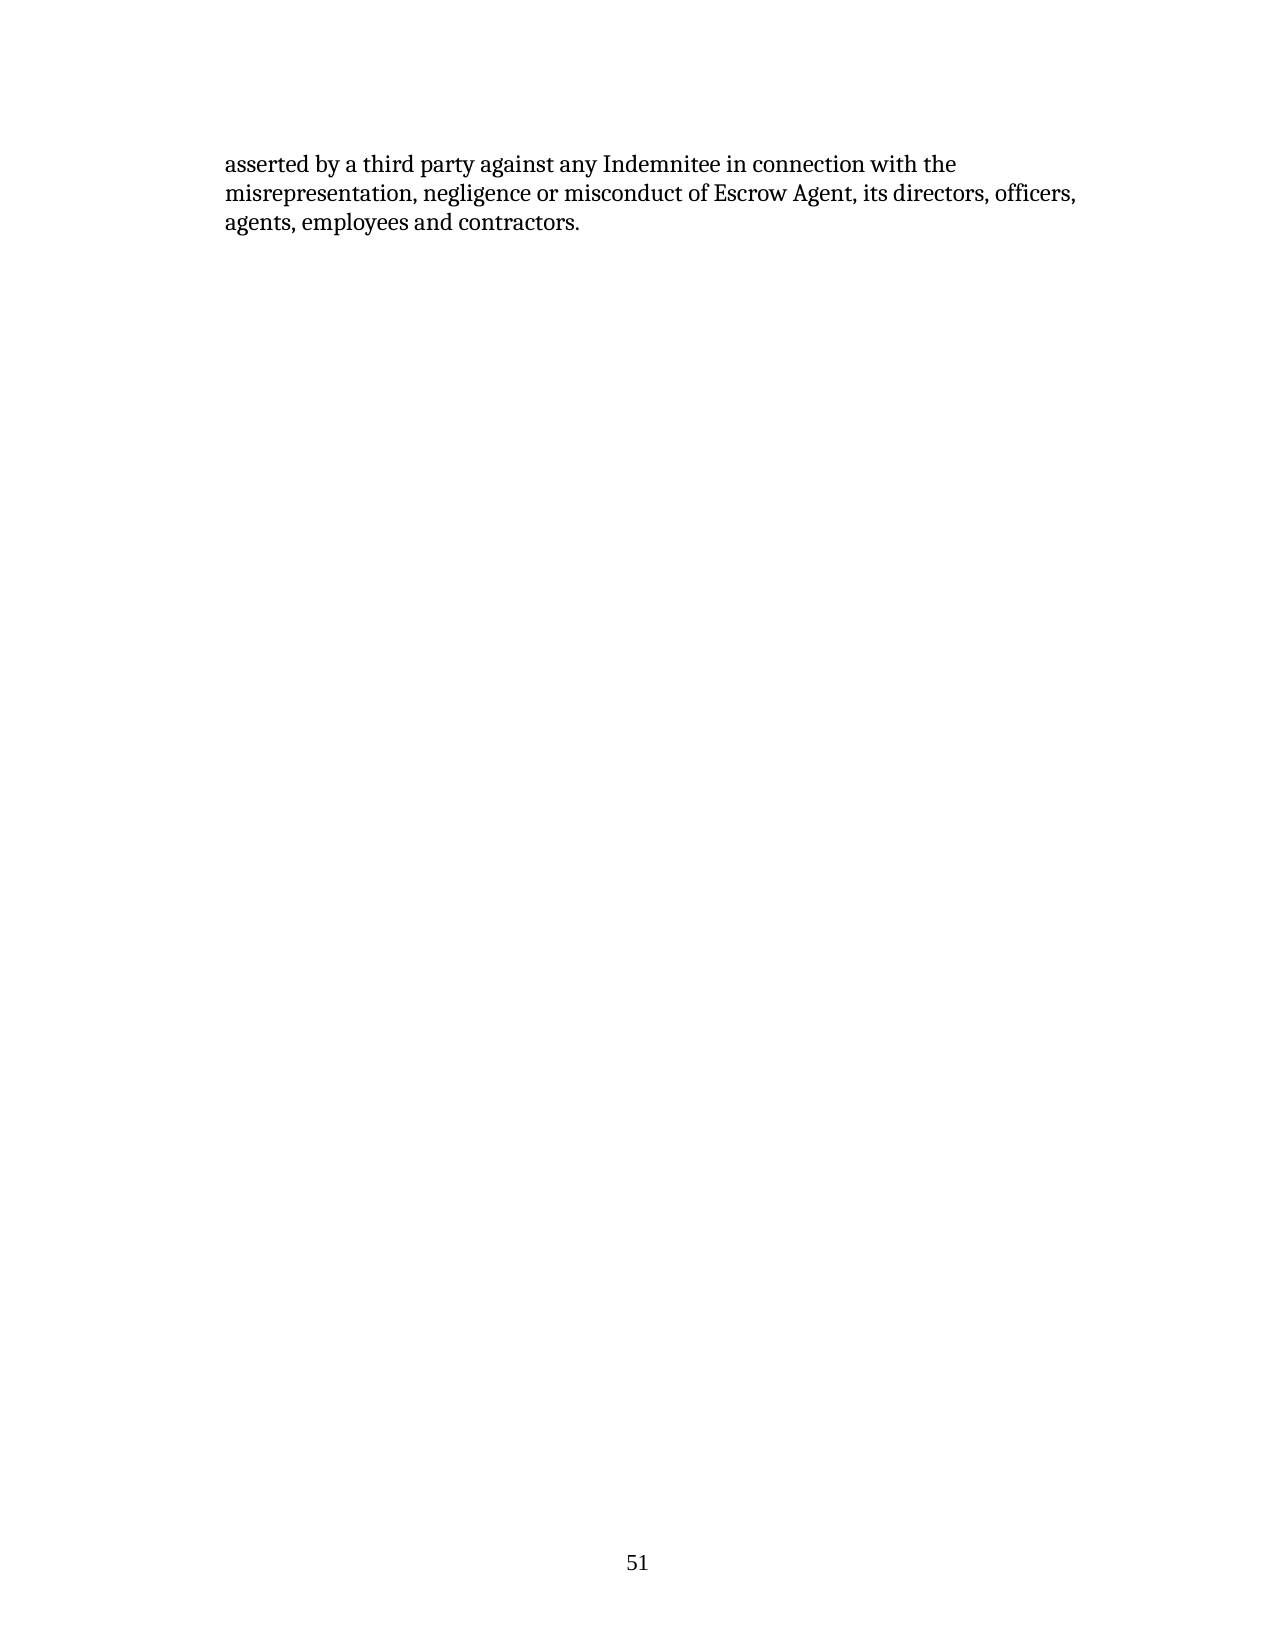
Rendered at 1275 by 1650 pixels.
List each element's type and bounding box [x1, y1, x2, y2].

text [150, 150, 1125, 236]
